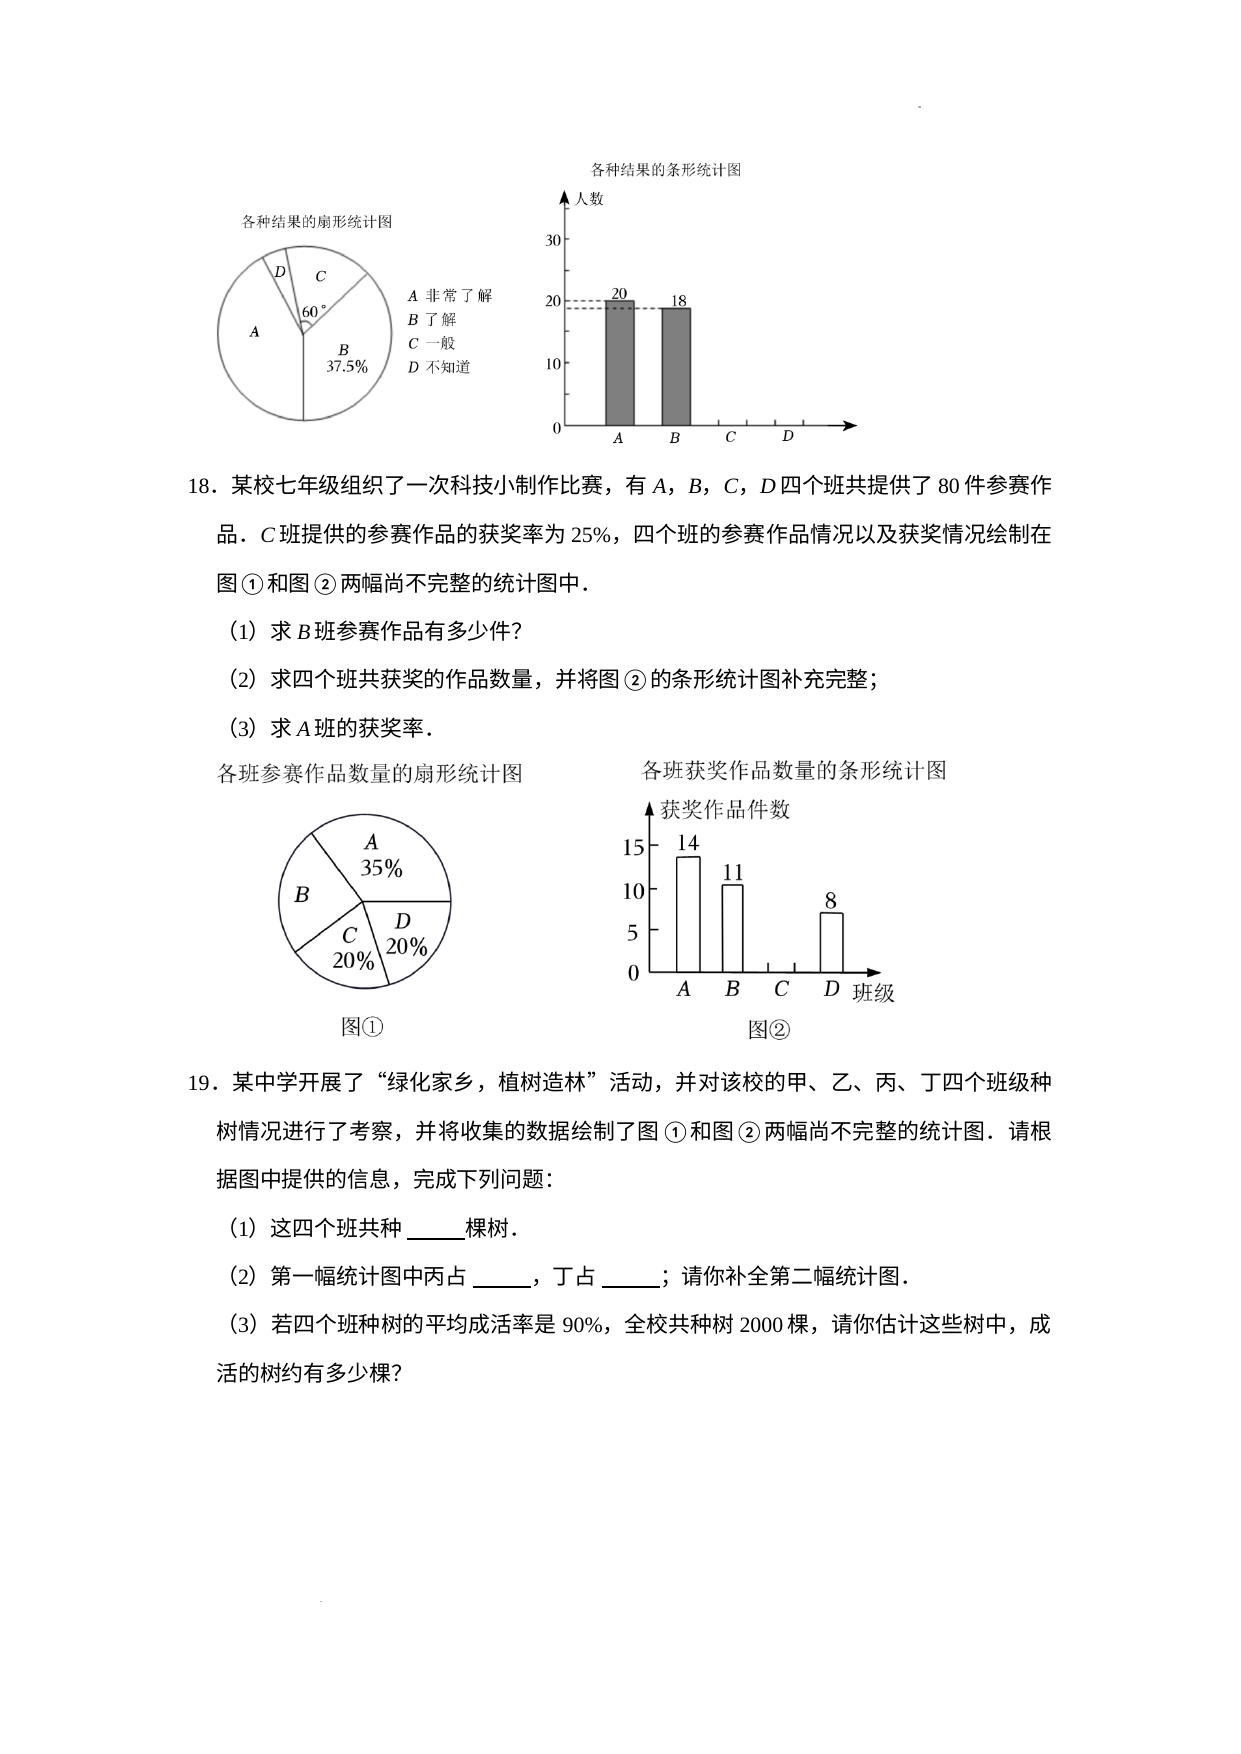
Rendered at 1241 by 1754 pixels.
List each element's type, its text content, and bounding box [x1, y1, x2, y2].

text （3）若四个班种树的平均成活率是90%，全校共种树2000棵，请你估计这些树中，成活的树约有多少棵？ [216, 1307, 1053, 1388]
text 19．某中学开展了“绿化家乡，植树造林”活动，并对该校的甲、乙、丙、丁四个班级种树情况进行了考察，并将收集的数据绘制了图①和图②两幅尚不完整的统计图．请根据图中提供的信息，完成下列问题： [187, 1064, 1053, 1194]
text （2）求四个班共获奖的作品数量，并将图②的条形统计图补充完整； [216, 662, 1053, 694]
text （2）第一幅统计图中丙占 ，丁占 ；请你补全第二幅统计图． [216, 1259, 1053, 1291]
text （1）这四个班共种 棵树． [216, 1210, 1053, 1243]
text 18．某校七年级组织了一次科技小制作比赛，有A，B，C，D四个班共提供了80件参赛作品．C班提供的参赛作品的获奖率为25%，四个班的参赛作品情况以及获奖情况绘制在图①和图②两幅尚不完整的统计图中． [187, 468, 1053, 598]
text （3）求A班的获奖率． [216, 710, 1053, 743]
text （1）求B班参赛作品有多少件？ [216, 614, 1053, 646]
picture [216, 162, 858, 444]
picture [216, 758, 946, 1041]
